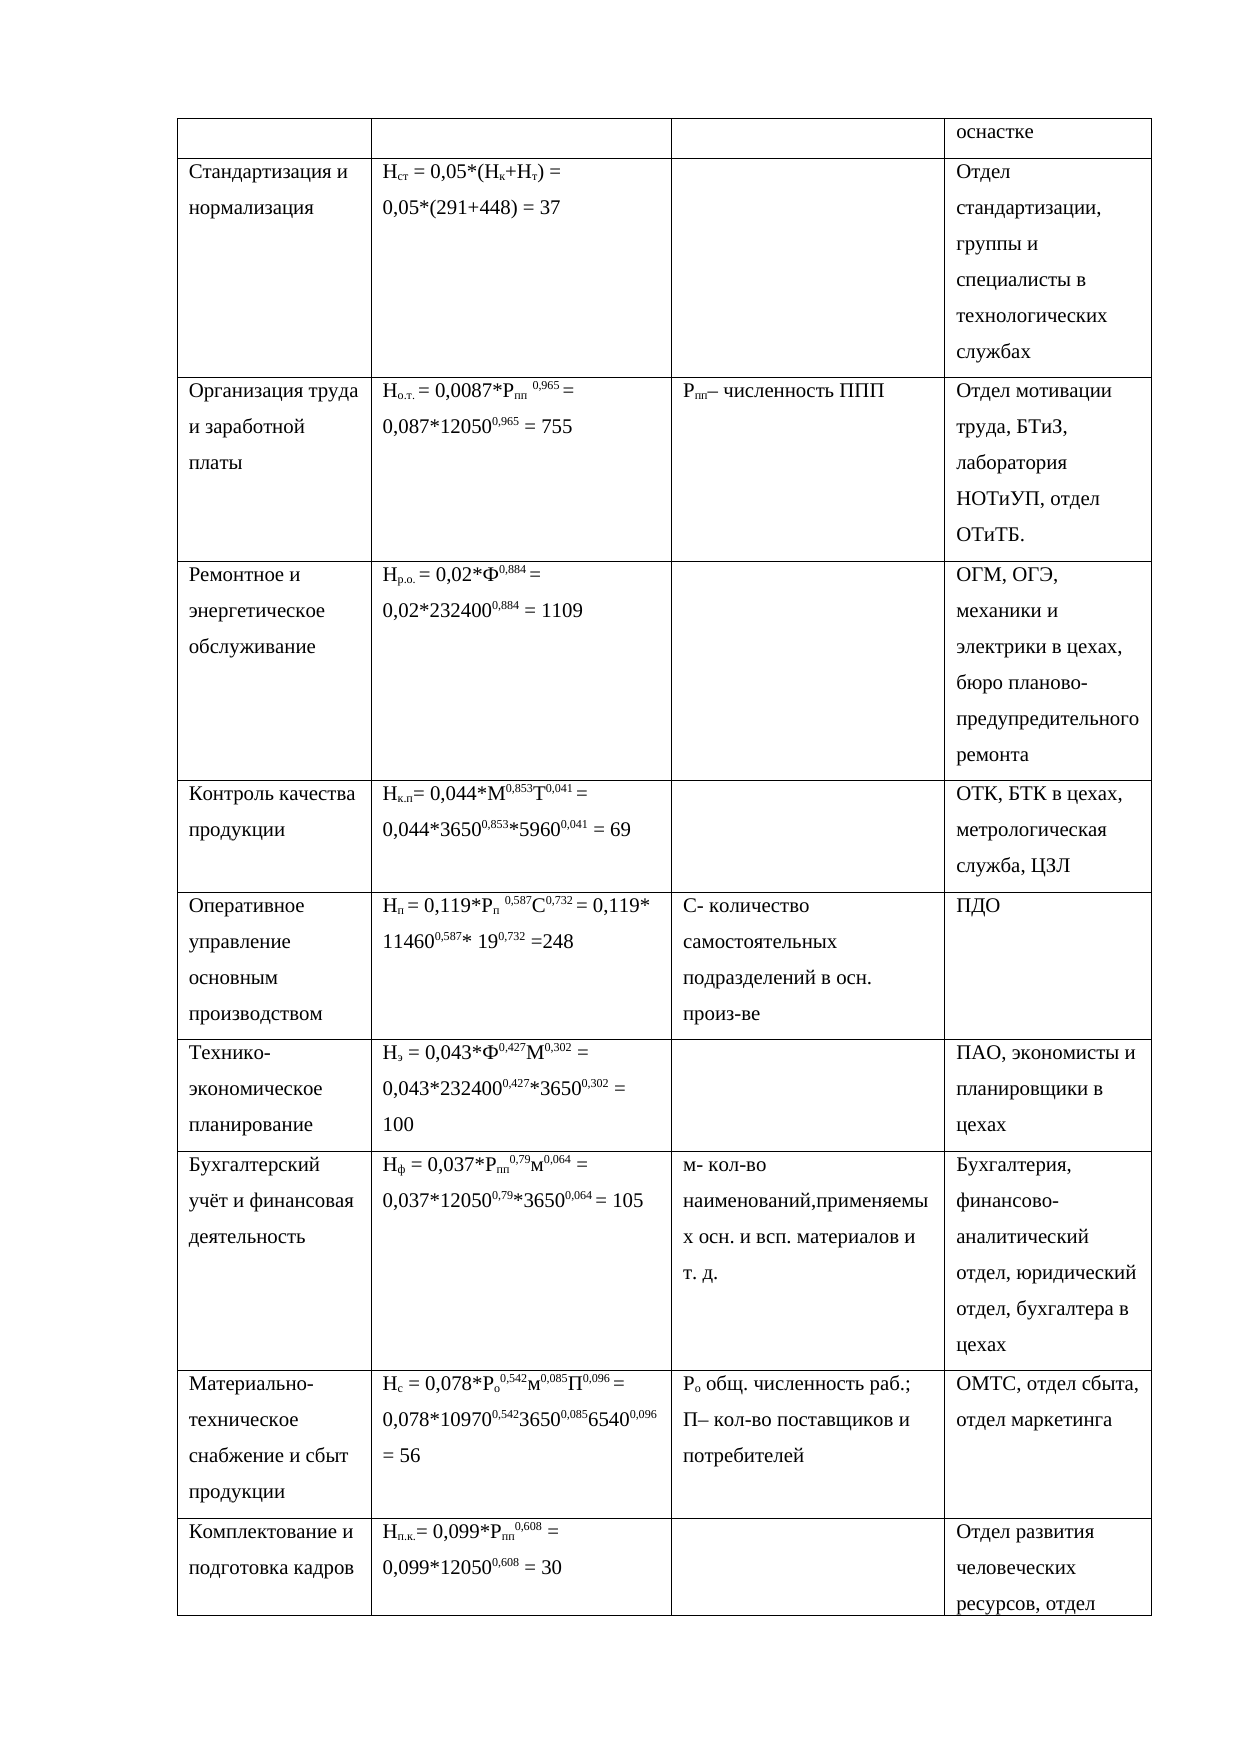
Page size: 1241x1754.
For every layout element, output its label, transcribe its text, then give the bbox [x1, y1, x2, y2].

table_cell Рпп– численность ППП [672, 378, 944, 561]
table_cell Стандартизация и нормализация [178, 159, 371, 377]
table_cell ОМТС, отдел сбыта, отдел маркетинга [945, 1371, 1151, 1518]
table_cell [672, 119, 944, 157]
table_cell м- кол-во наименований,применяемых осн. и всп. материалов и т. д. [672, 1152, 944, 1370]
table_cell ПДО [945, 893, 1151, 1039]
table_cell Но.т. = 0,0087*Рпп 0,965 = 0,087*120500,965 = 755 [372, 378, 671, 561]
table_cell Контроль качества продукции [178, 781, 371, 892]
table_cell Отдел мотивации труда, БТиЗ, лаборатория НОТиУП, отдел ОТиТБ. [945, 378, 1151, 561]
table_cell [178, 1519, 371, 1615]
table_cell ПАО, экономисты и планировщики в цехах [945, 1040, 1151, 1151]
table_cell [372, 1519, 671, 1615]
table_cell Отдел стандартизации, группы и специалисты в технологических службах [945, 159, 1151, 377]
table_cell Организация труда и заработной платы [178, 378, 371, 561]
table_cell ОТК, БТК в цехах, метрологическая служба, ЦЗЛ [945, 781, 1151, 892]
table_cell Нст = 0,05*(Нк+Нт) = 0,05*(291+448) = 37 [372, 159, 671, 377]
table_cell Нр.о. = 0,02*Ф0,884 = 0,02*2324000,884 = 1109 [372, 562, 671, 780]
table_cell Ро общ. численность раб.; П– кол-во поставщиков и потребителей [672, 1371, 944, 1518]
table_cell [672, 1519, 944, 1615]
table_cell Технико-экономическое планирование [178, 1040, 371, 1151]
table_cell Бухгалтерия, финансово-аналитический отдел, юридический отдел, бухгалтера в цехах [945, 1152, 1151, 1370]
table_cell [945, 119, 1151, 157]
table_cell Нф = 0,037*Рпп0,79м0,064 = 0,037*120500,79*36500,064 = 105 [372, 1152, 671, 1370]
table_cell С- количество самостоятельных подразделений в осн. произ-ве [672, 893, 944, 1039]
table_cell [672, 159, 944, 377]
table_cell Бухгалтерский учёт и финансовая деятельность [178, 1152, 371, 1370]
table_cell Нк.п= 0,044*М0,853Т0,041 = 0,044*36500,853*59600,041 = 69 [372, 781, 671, 892]
table_cell Оперативное управление основным производством [178, 893, 371, 1039]
table_cell Ремонтное и энергетическое обслуживание [178, 562, 371, 780]
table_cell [372, 119, 671, 157]
table_cell ОГМ, ОГЭ, механики и электрики в цехах, бюро планово-предупредительного ремонта [945, 562, 1151, 780]
table_cell Материально-техническое снабжение и сбыт продукции [178, 1371, 371, 1518]
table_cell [178, 119, 371, 157]
table_cell Нс = 0,078*Ро0,542м0,085П0,096 = 0,078*109700,54236500,08565400,096 = 56 [372, 1371, 671, 1518]
table_cell [672, 562, 944, 780]
table_cell Нп = 0,119*Рп 0,587С0,732 = 0,119* 114600,587* 190,732 =248 [372, 893, 671, 1039]
table_cell [672, 1040, 944, 1151]
table_cell Нэ = 0,043*Ф0,427М0,302 = 0,043*2324000,427*36500,302 = 100 [372, 1040, 671, 1151]
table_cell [945, 1519, 1151, 1615]
table_cell [672, 781, 944, 892]
